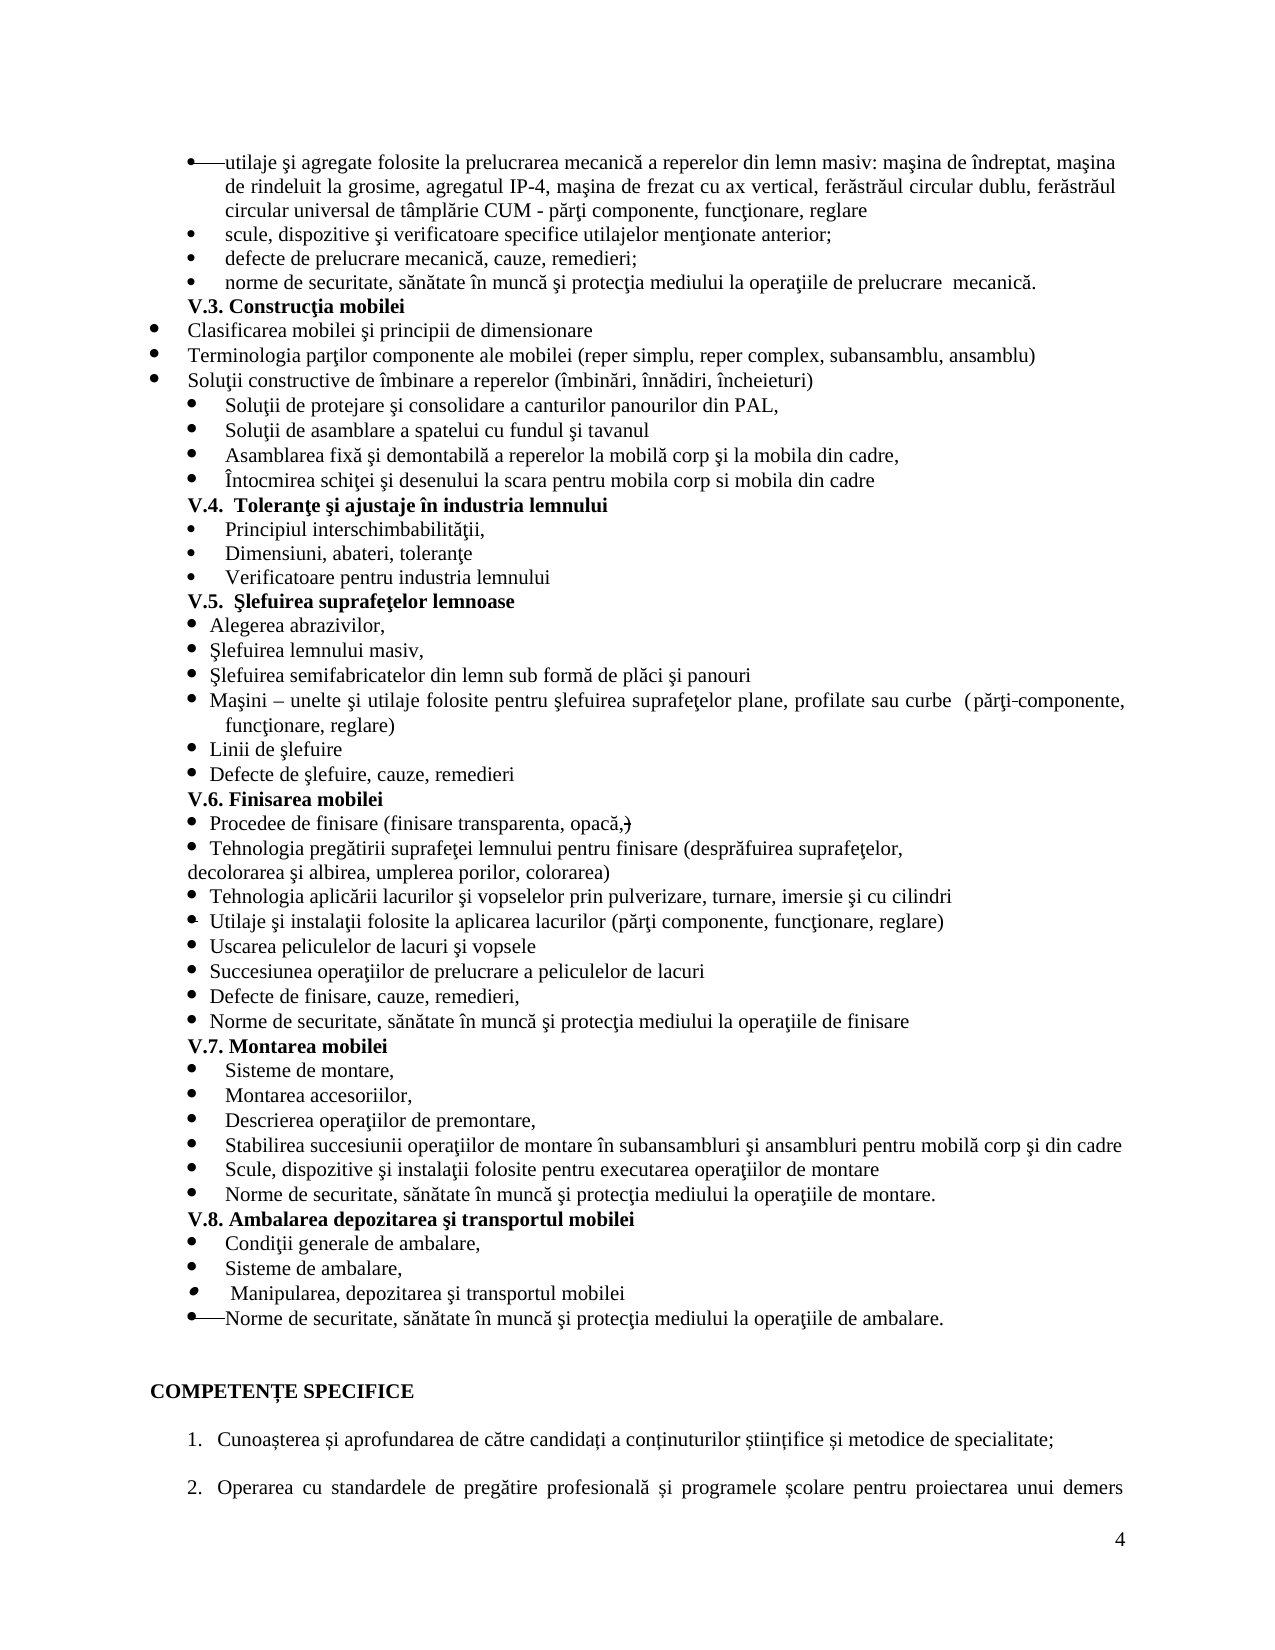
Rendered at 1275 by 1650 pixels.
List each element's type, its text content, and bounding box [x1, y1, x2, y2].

list Tehnologia pregătirii suprafeţei lemnului pentru finisare (desprăfuirea suprafeţelor, [187, 835, 1125, 860]
list Scule, dispozitive şi instalaţii folosite pentru executarea operaţiilor de montare [187, 1157, 1125, 1182]
list Norme de securitate, sănătate în muncă şi protecţia mediului la operaţiile de finisare [187, 1009, 1125, 1034]
text V.4. Toleranţe şi ajustaje în industria lemnului [150, 493, 1125, 517]
list Sisteme de ambalare, [187, 1256, 1125, 1281]
list Soluţii constructive de îmbinare a reperelor (îmbinări, înnădiri, încheieturi) [150, 368, 1125, 393]
list Şlefuirea semifabricatelor din lemn sub formă de plăci şi panouri [187, 663, 1125, 688]
list Utilaje şi instalaţii folosite la aplicarea lacurilor (părţi componente, funcţionare, reglare) [187, 909, 1125, 934]
list Dimensiuni, abateri, toleranţe [187, 541, 1117, 565]
list Cunoașterea și aprofundarea de către candidați a conținuturilor științifice și metodice de specialitate; [187, 1427, 1125, 1451]
list Întocmirea schiţei şi desenului la scara pentru mobila corp si mobila din cadre [187, 468, 1125, 493]
list Uscarea peliculelor de lacuri şi vopsele [187, 934, 1125, 959]
text V.3. Construcţia mobilei [150, 294, 1125, 318]
list Soluţii de protejare şi consolidare a canturilor panourilor din PAL, [187, 393, 1125, 418]
list Linii de şlefuire [187, 737, 1125, 762]
list Tehnologia aplicării lacurilor şi vopselelor prin pulverizare, turnare, imersie şi cu cilindri [187, 884, 1125, 909]
list Alegerea abrazivilor, [187, 613, 1125, 638]
list Terminologia parţilor componente ale mobilei (reper simplu, reper complex, subansamblu, ansamblu) [150, 343, 1125, 368]
text V.6. Finisarea mobilei [150, 786, 1125, 811]
list scule, dispozitive şi verificatoare specifice utilajelor menţionate anterior; [187, 222, 1125, 246]
list Manipularea, depozitarea şi transportul mobilei [187, 1281, 1125, 1306]
list Defecte de finisare, cauze, remedieri, [187, 984, 1125, 1009]
list Stabilirea succesiunii operaţiilor de montare în subansambluri şi ansambluri pentru mobilă corp şi din cadre [187, 1132, 1125, 1157]
text decolorarea şi albirea, umplerea porilor, colorarea) [187, 860, 1125, 884]
list Clasificarea mobilei şi principii de dimensionare [150, 318, 1125, 343]
list Soluţii de asamblare a spatelui cu fundul şi tavanul [187, 418, 1125, 443]
list Verificatoare pentru industria lemnului [187, 565, 1117, 589]
list Procedee de finisare (finisare transparenta, opacă,) [187, 811, 1125, 835]
text V.8. Ambalarea depozitarea şi transportul mobilei [150, 1207, 1125, 1231]
text V.7. Montarea mobilei [150, 1034, 1125, 1058]
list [187, 1475, 1125, 1499]
list Principiul interschimbabilităţii, [187, 517, 1117, 541]
list Defecte de şlefuire, cauze, remedieri [187, 762, 1125, 786]
list norme de securitate, sănătate în muncă şi protecţia mediului la operaţiile de prelucrare mecanică. [187, 270, 1117, 294]
list Condiţii generale de ambalare, [187, 1231, 1125, 1256]
list Descrierea operaţiilor de premontare, [187, 1108, 1125, 1132]
list Succesiunea operaţiilor de prelucrare a peliculelor de lacuri [187, 959, 1125, 984]
list Norme de securitate, sănătate în muncă şi protecţia mediului la operaţiile de ambalare. [187, 1306, 1125, 1331]
list Asamblarea fixă şi demontabilă a reperelor la mobilă corp şi la mobila din cadre, [187, 443, 1125, 468]
list utilaje şi agregate folosite la prelucrarea mecanică a reperelor din lemn masiv: maşina de îndreptat, maşina de rindeluit la grosime, agregatul IP-4, maşina de frezat cu ax vertical, ferăstrăul circular dublu, ferăstrăul circular universal de tâmplărie CUM - părţi componente, funcţionare, reglare [187, 150, 1117, 222]
list Norme de securitate, sănătate în muncă şi protecţia mediului la operaţiile de montare. [187, 1182, 1125, 1207]
list defecte de prelucrare mecanică, cauze, remedieri; [187, 246, 1125, 270]
text COMPETENȚE SPECIFICE [150, 1379, 1125, 1403]
list Montarea accesoriilor, [187, 1083, 1125, 1108]
list Sisteme de montare, [187, 1058, 1125, 1083]
list Şlefuirea lemnului masiv, [187, 638, 1125, 663]
list Maşini – unelte şi utilaje folosite pentru şlefuirea suprafeţelor plane, profilate sau curbe (părţi componente, funcţionare, reglare) [187, 688, 1125, 737]
text V.5. Şlefuirea suprafeţelor lemnoase [150, 589, 1125, 613]
